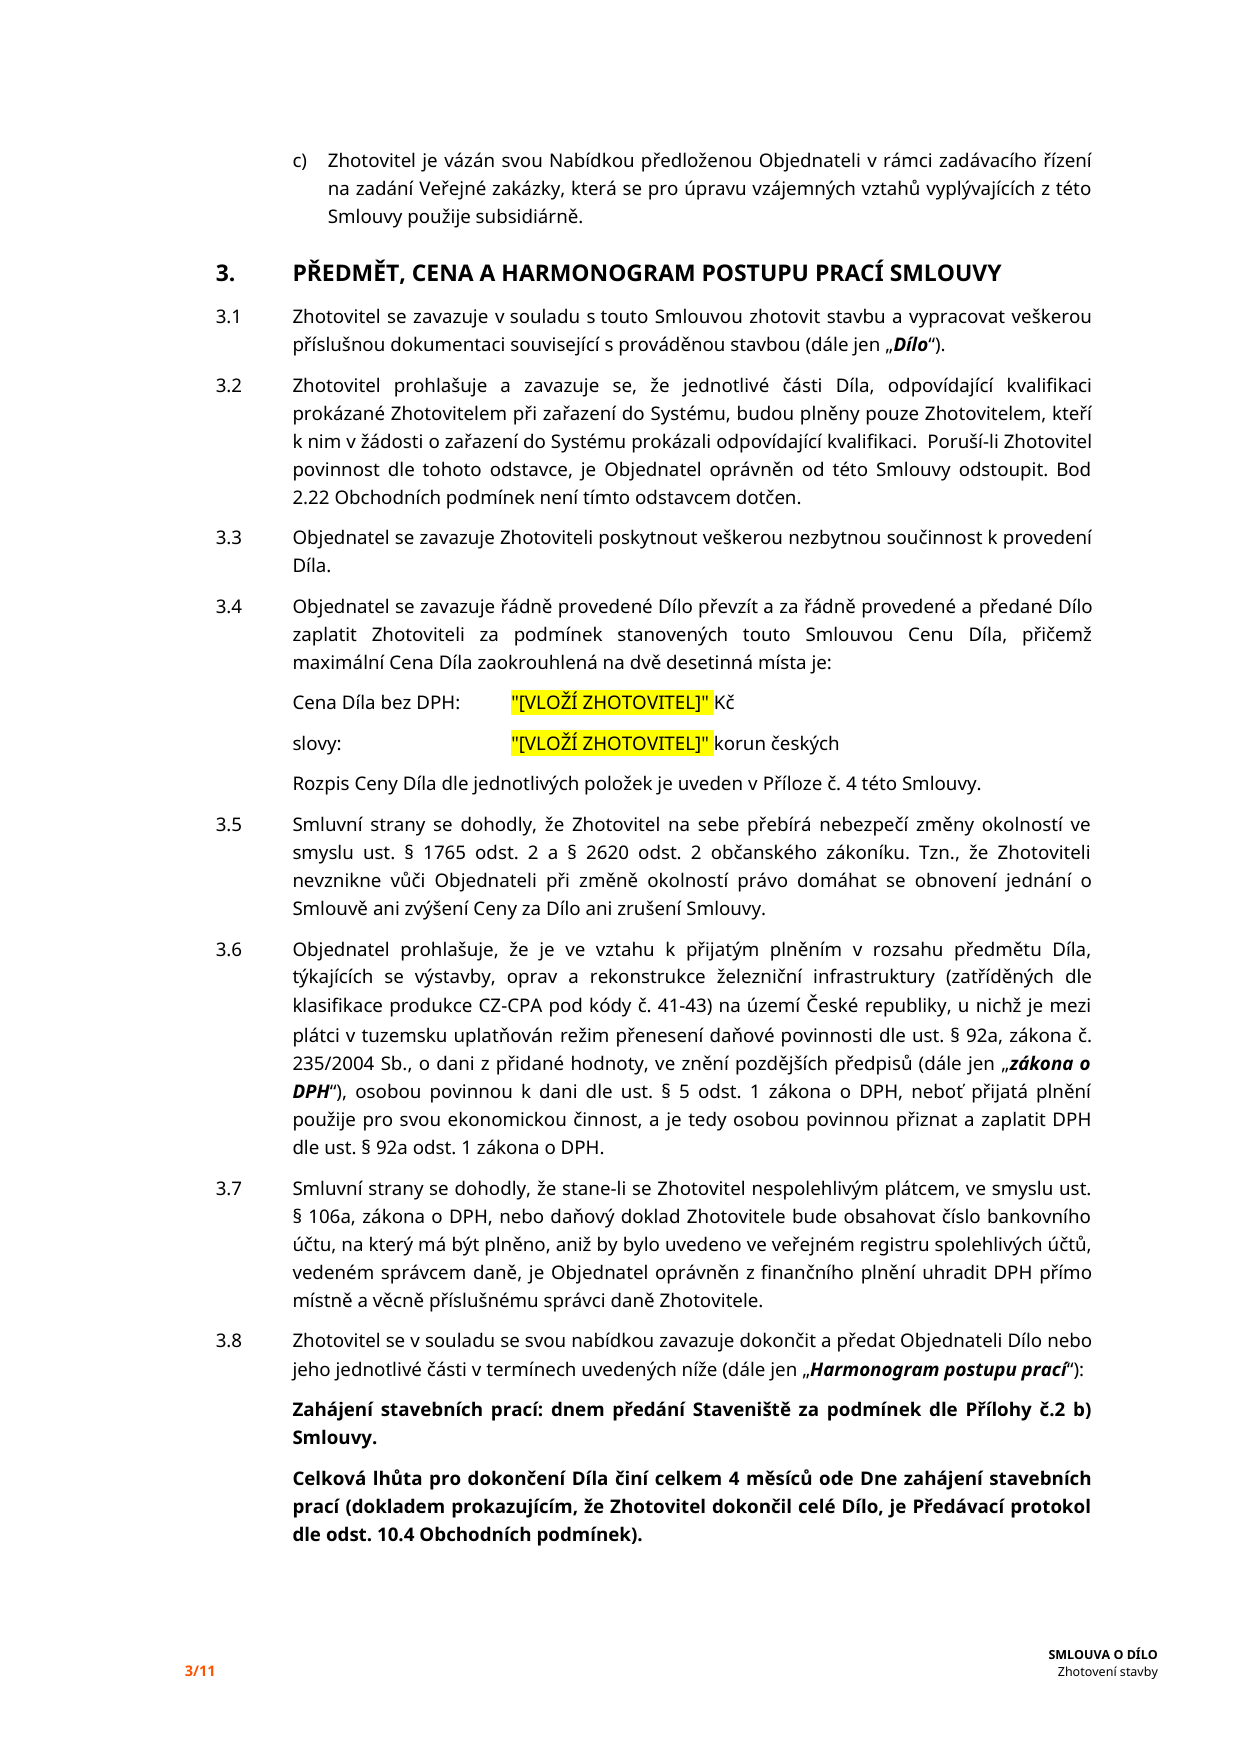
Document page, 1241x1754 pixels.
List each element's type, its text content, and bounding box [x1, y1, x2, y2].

text Cena Díla bez DPH: Kč [292, 690, 511, 715]
text Zhotovitel se zavazuje v souladu s touto Smlouvou zhotovit stavbu a vypracovat veškerou příslušnou dokumentaci související s prováděnou stavbou (dále jen „Dílo“). [216, 303, 1093, 357]
text Zhotovitel je vázán svou Nabídkou předloženou Objednateli v rámci zadávacího řízení na zadání Veřejné zakázky, která se pro úpravu vzájemných vztahů vyplývajících z této Smlouvy použije subsidiárně. [292, 147, 1093, 229]
text Zhotovitel se v souladu se svou nabídkou zavazuje dokončit a předat Objednateli Dílo nebo jeho jednotlivé části v termínech uvedených níže (dále jen „Harmonogram postupu prací“): [216, 1328, 1093, 1381]
text Rozpis Ceny Díla dle jednotlivých položek je uveden v Příloze č. 4 této Smlouvy. [292, 771, 1093, 796]
text Objednatel se zavazuje Zhotoviteli poskytnout veškerou nezbytnou součinnost k provedení Díla. [216, 524, 1093, 578]
text Zahájení stavebních prací: dnem předání Staveniště za podmínek dle Přílohy č.2 b) Smlouvy. [292, 1396, 1093, 1450]
text slovy: korun českých [714, 730, 1093, 756]
text Objednatel prohlašuje, že je ve vztahu k přijatým plněním v rozsahu předmětu Díla, týkajících se výstavby, oprav a rekonstrukce železniční infrastruktury (zatříděných dle klasifikace produkce CZ-CPA pod kódy č. 41-43) na území České republiky, u nichž je mezi plátci v tuzemsku uplatňován režim přenesení daňové povinnosti dle ust. § 92a, zákona č. 235/2004 Sb., o dani z přidané hodnoty, ve znění pozdějších předpisů (dále jen „zákona o DPH“), osobou povinnou k dani dle ust. § 5 odst. 1 zákona o DPH, neboť přijatá plnění použije pro svou ekonomickou činnost, a je tedy osobou povinnou přiznat a zaplatit DPH dle ust. § 92a odst. 1 zákona o DPH. [216, 936, 1093, 1160]
text slovy: korun českých [292, 730, 511, 756]
text Cena Díla bez DPH: Kč [714, 690, 1093, 715]
text Objednatel se zavazuje řádně provedené Dílo převzít a za řádně provedené a předané Dílo zaplatit Zhotoviteli za podmínek stanovených touto Smlouvou Cenu Díla, přičemž maximální Cena Díla zaokrouhlená na dvě desetinná místa je: [216, 593, 1093, 675]
text Smluvní strany se dohodly, že stane-li se Zhotovitel nespolehlivým plátcem, ve smyslu ust. § 106a, zákona o DPH, nebo daňový doklad Zhotovitele bude obsahovat číslo bankovního účtu, na který má být plněno, aniž by bylo uvedeno ve veřejném registru spolehlivých účtů, vedeném správcem daně, je Objednatel oprávněn z finančního plnění uhradit DPH přímo místně a věcně příslušnému správci daně Zhotovitele. [216, 1175, 1093, 1313]
text PŘEDMĚT, CENA A HARMONOGRAM POSTUPU PRACÍ SMLOUVY [216, 257, 1093, 288]
text Celková lhůta pro dokončení Díla činí celkem 4 měsíců ode Dne zahájení stavebních prací (dokladem prokazujícím, že Zhotovitel dokončil celé Dílo, je Předávací protokol dle odst. 10.4 Obchodních podmínek). [292, 1465, 1093, 1546]
text Zhotovitel prohlašuje a zavazuje se, že jednotlivé části Díla, odpovídající kvalifikaci prokázané Zhotovitelem při zařazení do Systému, budou plněny pouze Zhotovitelem, kteří k nim v žádosti o zařazení do Systému prokázali odpovídající kvalifikaci. Poruší-li Zhotovitel povinnost dle tohoto odstavce, je Objednatel oprávněn od této Smlouvy odstoupit. Bod 2.22 Obchodních podmínek není tímto odstavcem dotčen. [216, 372, 1093, 509]
text Smluvní strany se dohodly, že Zhotovitel na sebe přebírá nebezpečí změny okolností ve smyslu ust. § 1765 odst. 2 a § 2620 odst. 2 občanského zákoníku. Tzn., že Zhotoviteli nevznikne vůči Objednateli při změně okolností právo domáhat se obnovení jednání o Smlouvě ani zvýšení Ceny za Dílo ani zrušení Smlouvy. [216, 811, 1093, 921]
